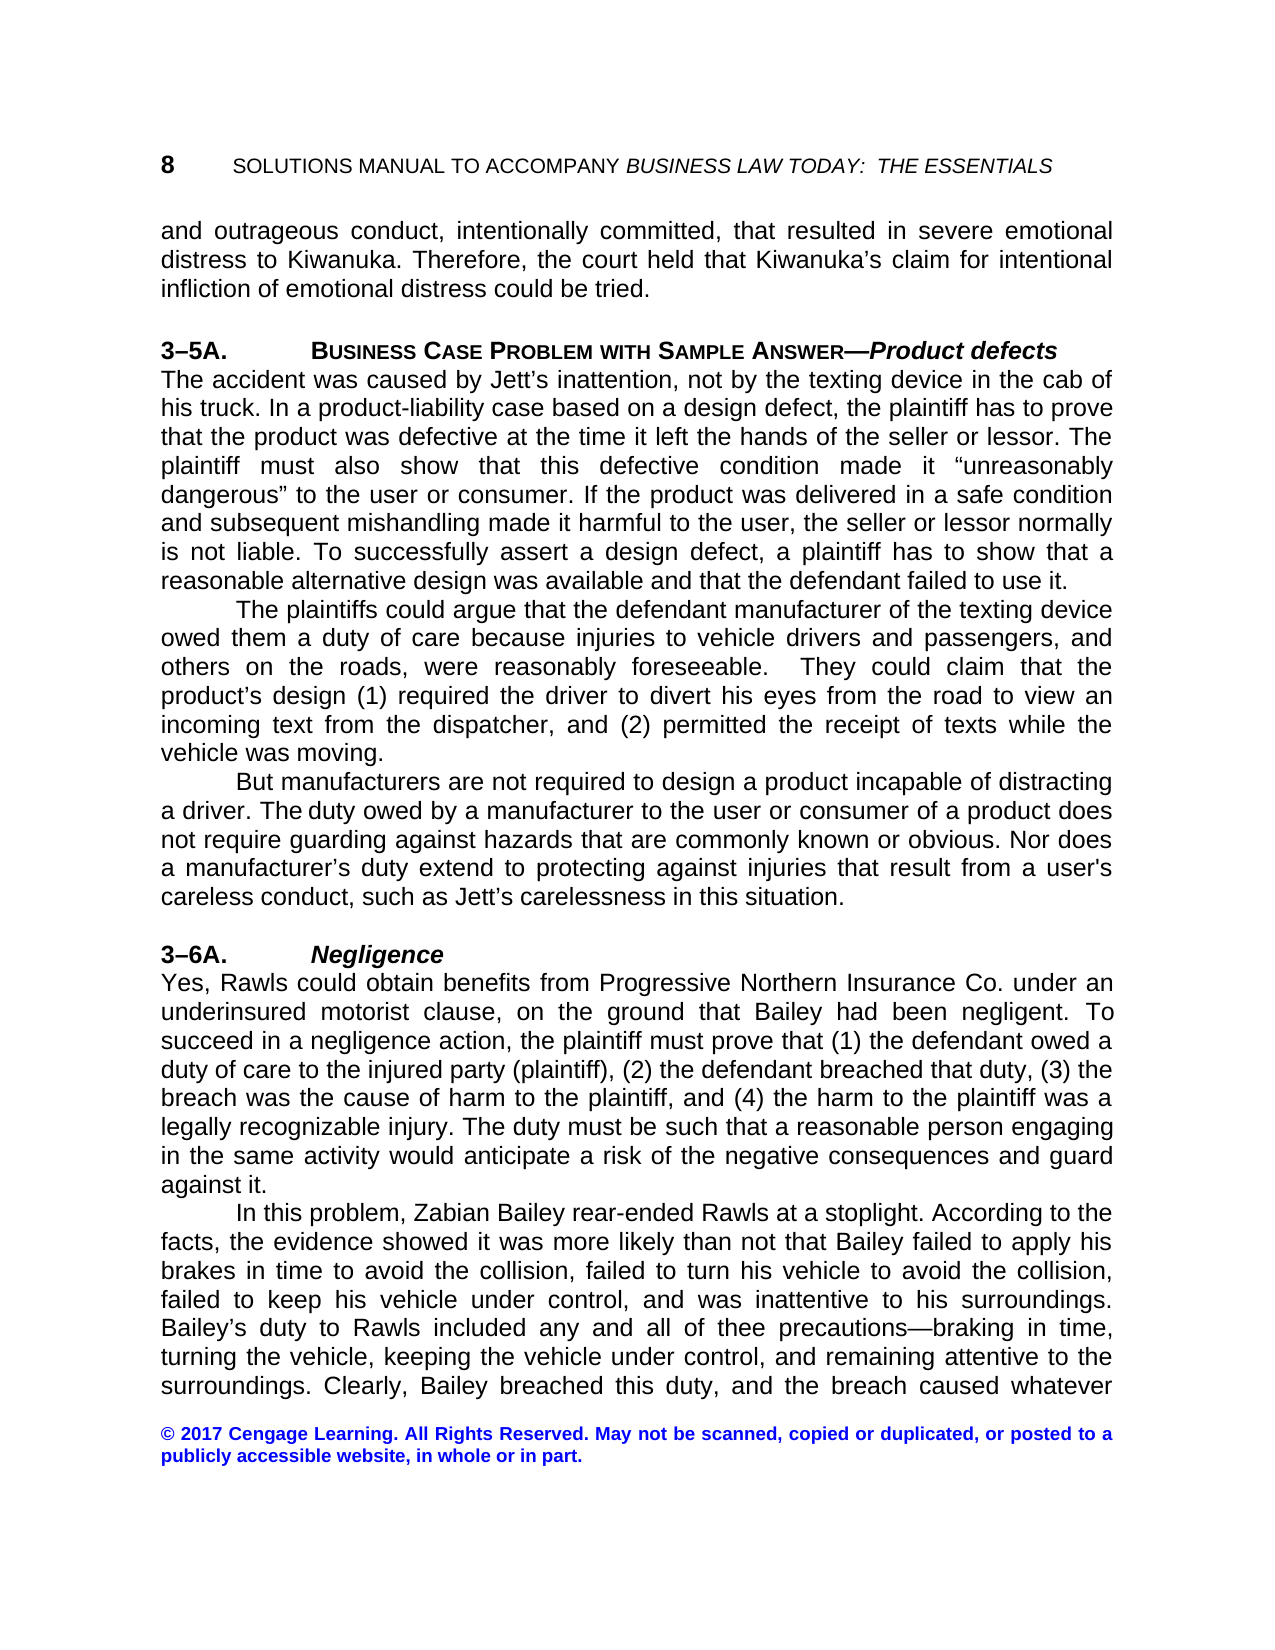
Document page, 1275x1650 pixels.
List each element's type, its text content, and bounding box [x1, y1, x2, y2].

text The accident was caused by Jett’s inattention, not by the texting device in the cab of his truck. In a product-liability case based on a design defect, the plaintiff has to prove that the product was defective at the time it left the hands of the seller or lessor. The plaintiff must also show that this defective condition made it “unreasonably dangerous” to the user or consumer. If the product was delivered in a safe condition and subsequent mishandling made it harmful to the user, the seller or lessor normally is not liable. To successfully assert a design defect, a plaintiff has to show that a reasonable alternative design was available and that the defendant failed to use it. [161, 364, 1114, 594]
text 3–5A. Business Case Problem with Sample Answer—Product defects [161, 336, 1114, 364]
text But manufacturers are not required to design a product incapable of distracting a driver. The duty owed by a manufacturer to the user or consumer of a product does not require guarding against hazards that are commonly known or obvious. Nor does a manufacturer’s duty extend to protecting against injuries that result from a user's careless conduct, such as Jett’s carelessness in this situation. [161, 767, 1114, 911]
text 3–6A. Negligence [161, 939, 1114, 968]
text The plaintiffs could argue that the defendant manufacturer of the texting device owed them a duty of care because injuries to vehicle drivers and passengers, and others on the roads, were reasonably foreseeable. They could claim that the product’s design (1) required the driver to divert his eyes from the road to view an incoming text from the dispatcher, and (2) permitted the receipt of texts while the vehicle was moving. [161, 594, 1114, 767]
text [161, 1198, 1114, 1399]
text Yes, Rawls could obtain benefits from Progressive Northern Insurance Co. under an underinsured motorist clause, on the ground that Bailey had been negligent. To succeed in a negligence action, the plaintiff must prove that (1) the defendant owed a duty of care to the injured party (plaintiff), (2) the defendant breached that duty, (3) the breach was the cause of harm to the plaintiff, and (4) the harm to the plaintiff was a legally recognizable injury. The duty must be such that a reasonable person engaging in the same activity would anticipate a risk of the negative consequences and guard against it. [161, 968, 1114, 1198]
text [161, 216, 1114, 302]
